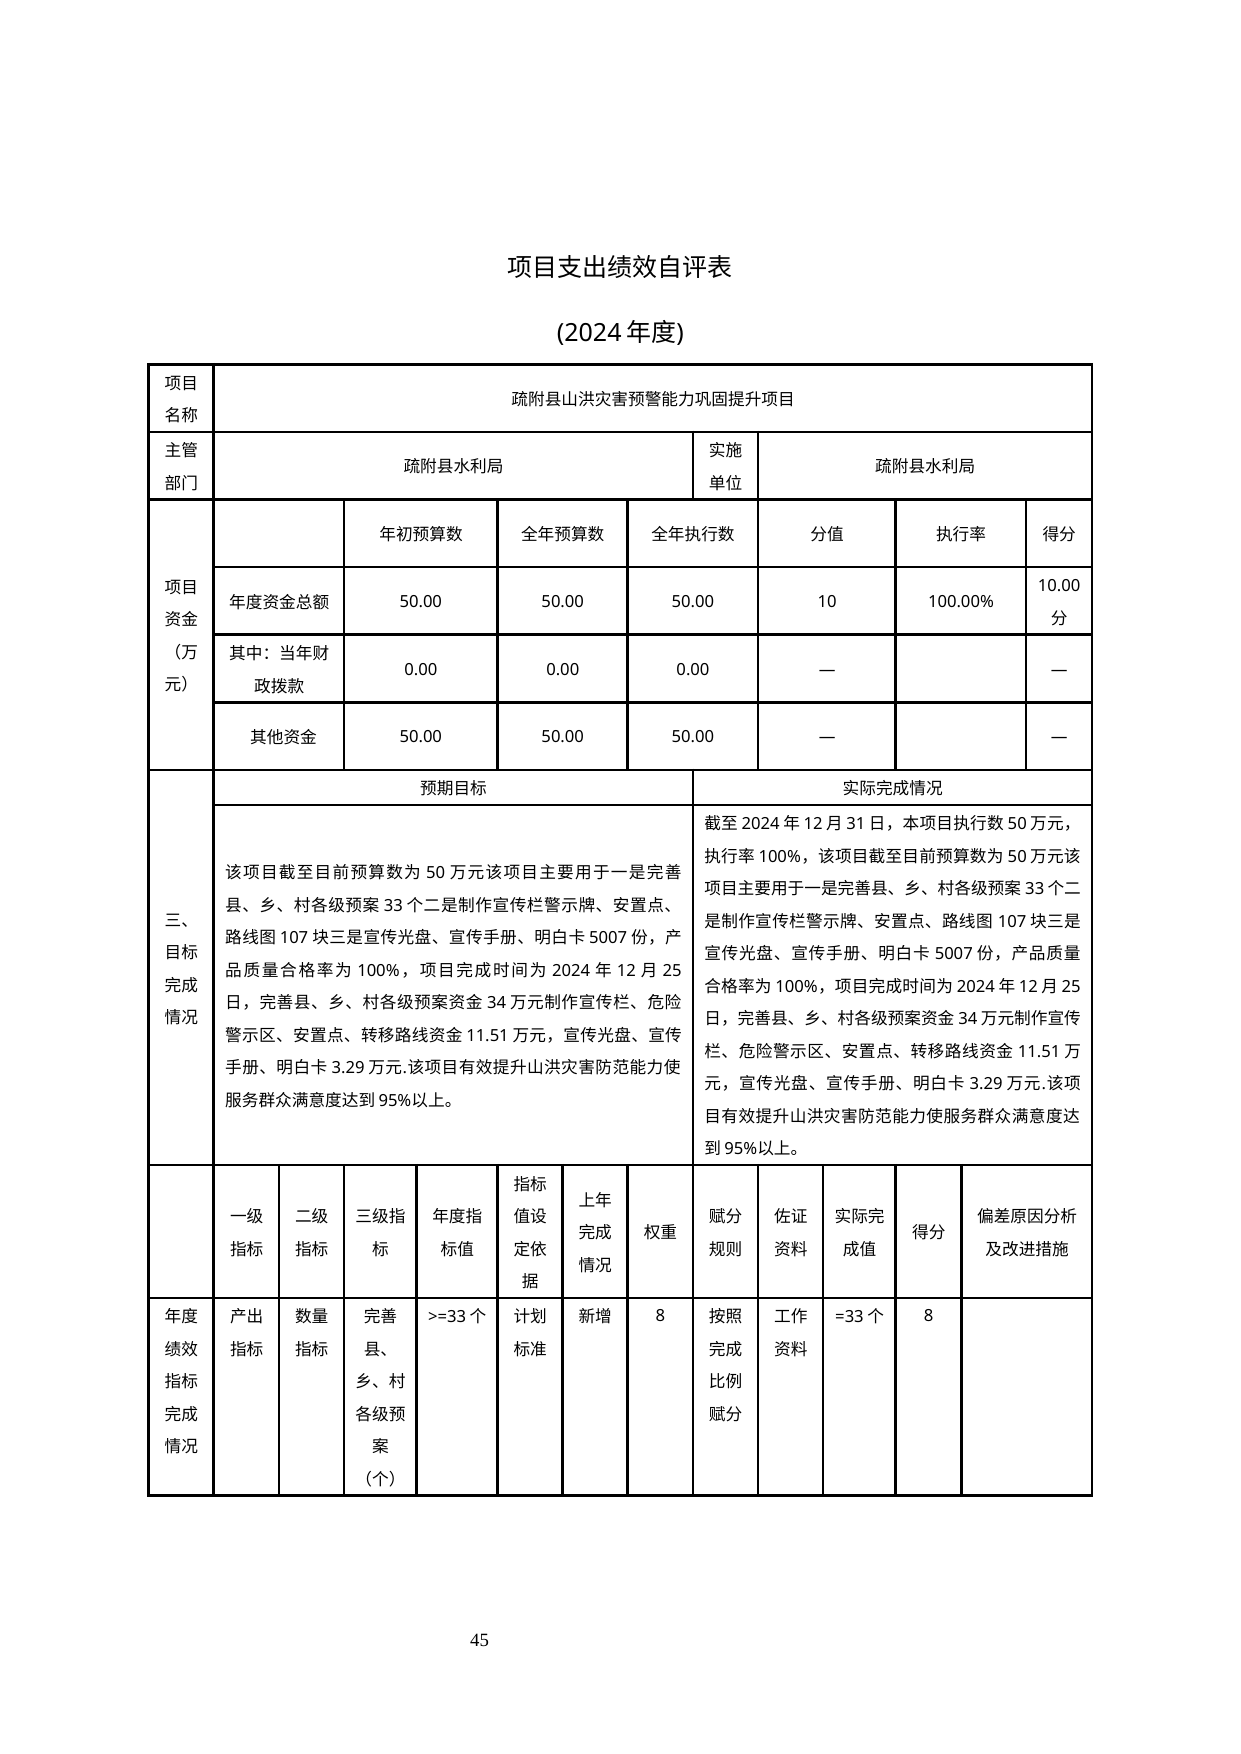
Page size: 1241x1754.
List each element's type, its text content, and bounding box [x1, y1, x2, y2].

table_cell 年度绩效指标完成情况 [150, 1299, 212, 1494]
table_cell 其中：当年财政拨款 [215, 636, 343, 701]
table_cell 年初预算数 [345, 501, 496, 566]
table_cell 年度资金总额 [215, 568, 343, 633]
table_cell 疏附县山洪灾害预警能力巩固提升项目 [215, 366, 1091, 431]
table_cell 分值 [759, 501, 894, 566]
table_cell 50.00 [345, 704, 496, 768]
table_cell [897, 704, 1025, 768]
table_cell =33个 [824, 1299, 894, 1494]
table_cell 按照完成比例赋分 [694, 1299, 757, 1494]
table_cell 得分 [897, 1166, 960, 1296]
table_cell 偏差原因分析及改进措施 [963, 1166, 1091, 1296]
table_cell [963, 1299, 1091, 1494]
table_cell — [1027, 636, 1091, 701]
table_cell 该项目截至目前预算数为50万元该项目主要用于一是完善县、乡、村各级预案33个二是制作宣传栏警示牌、安置点、路线图107块三是宣传光盘、宣传手册、明白卡5007份，产品质量合格率为100%，项目完成时间为2024年12月25日，完善县、乡、村各级预案资金34万元制作宣传栏、危险警示区、安置点、转移路线资金11.51万元，宣传光盘、宣传手册、明白卡3.29万元.该项目有效提升山洪灾害防范能力使服务群众满意度达到95%以上。 [215, 806, 692, 1164]
table_cell 预期目标 [215, 771, 692, 804]
table_cell 全年预算数 [499, 501, 626, 566]
table_cell [150, 1166, 212, 1296]
table_cell 0.00 [629, 636, 757, 701]
table_cell 50.00 [499, 704, 626, 768]
table_cell 50.00 [345, 568, 496, 633]
table_cell 主管部门 [150, 433, 212, 498]
table_cell 新增 [564, 1299, 626, 1494]
table_cell 疏附县水利局 [215, 433, 692, 498]
table_cell — [1027, 704, 1091, 768]
table_cell 实际完成值 [824, 1166, 894, 1296]
table_cell 赋分规则 [694, 1166, 757, 1296]
table_cell 二级指标 [280, 1166, 343, 1296]
table_cell 50.00 [629, 704, 757, 768]
table_cell >=33个 [418, 1299, 496, 1494]
table_cell 10.00分 [1027, 568, 1091, 633]
table_cell 其他资金 [215, 704, 343, 768]
table_cell 完善县、乡、村各级预案（个） [345, 1299, 415, 1494]
table_cell 执行率 [897, 501, 1025, 566]
table_cell 三、目标完成情况 [150, 771, 212, 1164]
table_cell [897, 636, 1025, 701]
table_cell 实施单位 [694, 433, 757, 498]
table_cell 上年完成情况 [564, 1166, 626, 1296]
table_cell 工作资料 [759, 1299, 822, 1494]
table_cell 8 [897, 1299, 960, 1494]
table_cell 0.00 [499, 636, 626, 701]
table_cell 数量指标 [280, 1299, 343, 1494]
table_cell 8 [629, 1299, 692, 1494]
table_cell (2024年度) [148, 298, 1092, 363]
table_header 项目支出绩效自评表 [148, 233, 1092, 298]
table_cell 100.00% [897, 568, 1025, 633]
table_cell — [759, 636, 894, 701]
table_cell 截至2024年12月31日，本项目执行数50万元，执行率100%，该项目截至目前预算数为50万元该项目主要用于一是完善县、乡、村各级预案33个二是制作宣传栏警示牌、安置点、路线图107块三是宣传光盘、宣传手册、明白卡5007份，产品质量合格率为100%，项目完成时间为2024年12月25日，完善县、乡、村各级预案资金34万元制作宣传栏、危险警示区、安置点、转移路线资金11.51万元，宣传光盘、宣传手册、明白卡3.29万元.该项目有效提升山洪灾害防范能力使服务群众满意度达到95%以上。 [694, 806, 1091, 1164]
table_cell 产出指标 [215, 1299, 278, 1494]
table_cell 年度指标值 [418, 1166, 496, 1296]
table_cell 一级指标 [215, 1166, 278, 1296]
table_cell 0.00 [345, 636, 496, 701]
table_cell 佐证资料 [759, 1166, 822, 1296]
table_cell 50.00 [499, 568, 626, 633]
table_cell 10 [759, 568, 894, 633]
table_cell 得分 [1027, 501, 1091, 566]
table_cell 50.00 [629, 568, 757, 633]
table_cell 实际完成情况 [694, 771, 1091, 804]
table_cell 全年执行数 [629, 501, 757, 566]
table_cell 项目资金 （万元） [150, 501, 212, 768]
table_cell 指标值设定依据 [499, 1166, 561, 1296]
table_cell 项目名称 [150, 366, 212, 431]
table_cell 权重 [629, 1166, 692, 1296]
table_cell 计划标准 [499, 1299, 561, 1494]
table_cell — [759, 704, 894, 768]
table_cell 三级指标 [345, 1166, 415, 1296]
table_cell [215, 501, 343, 566]
table_cell 疏附县水利局 [759, 433, 1091, 498]
